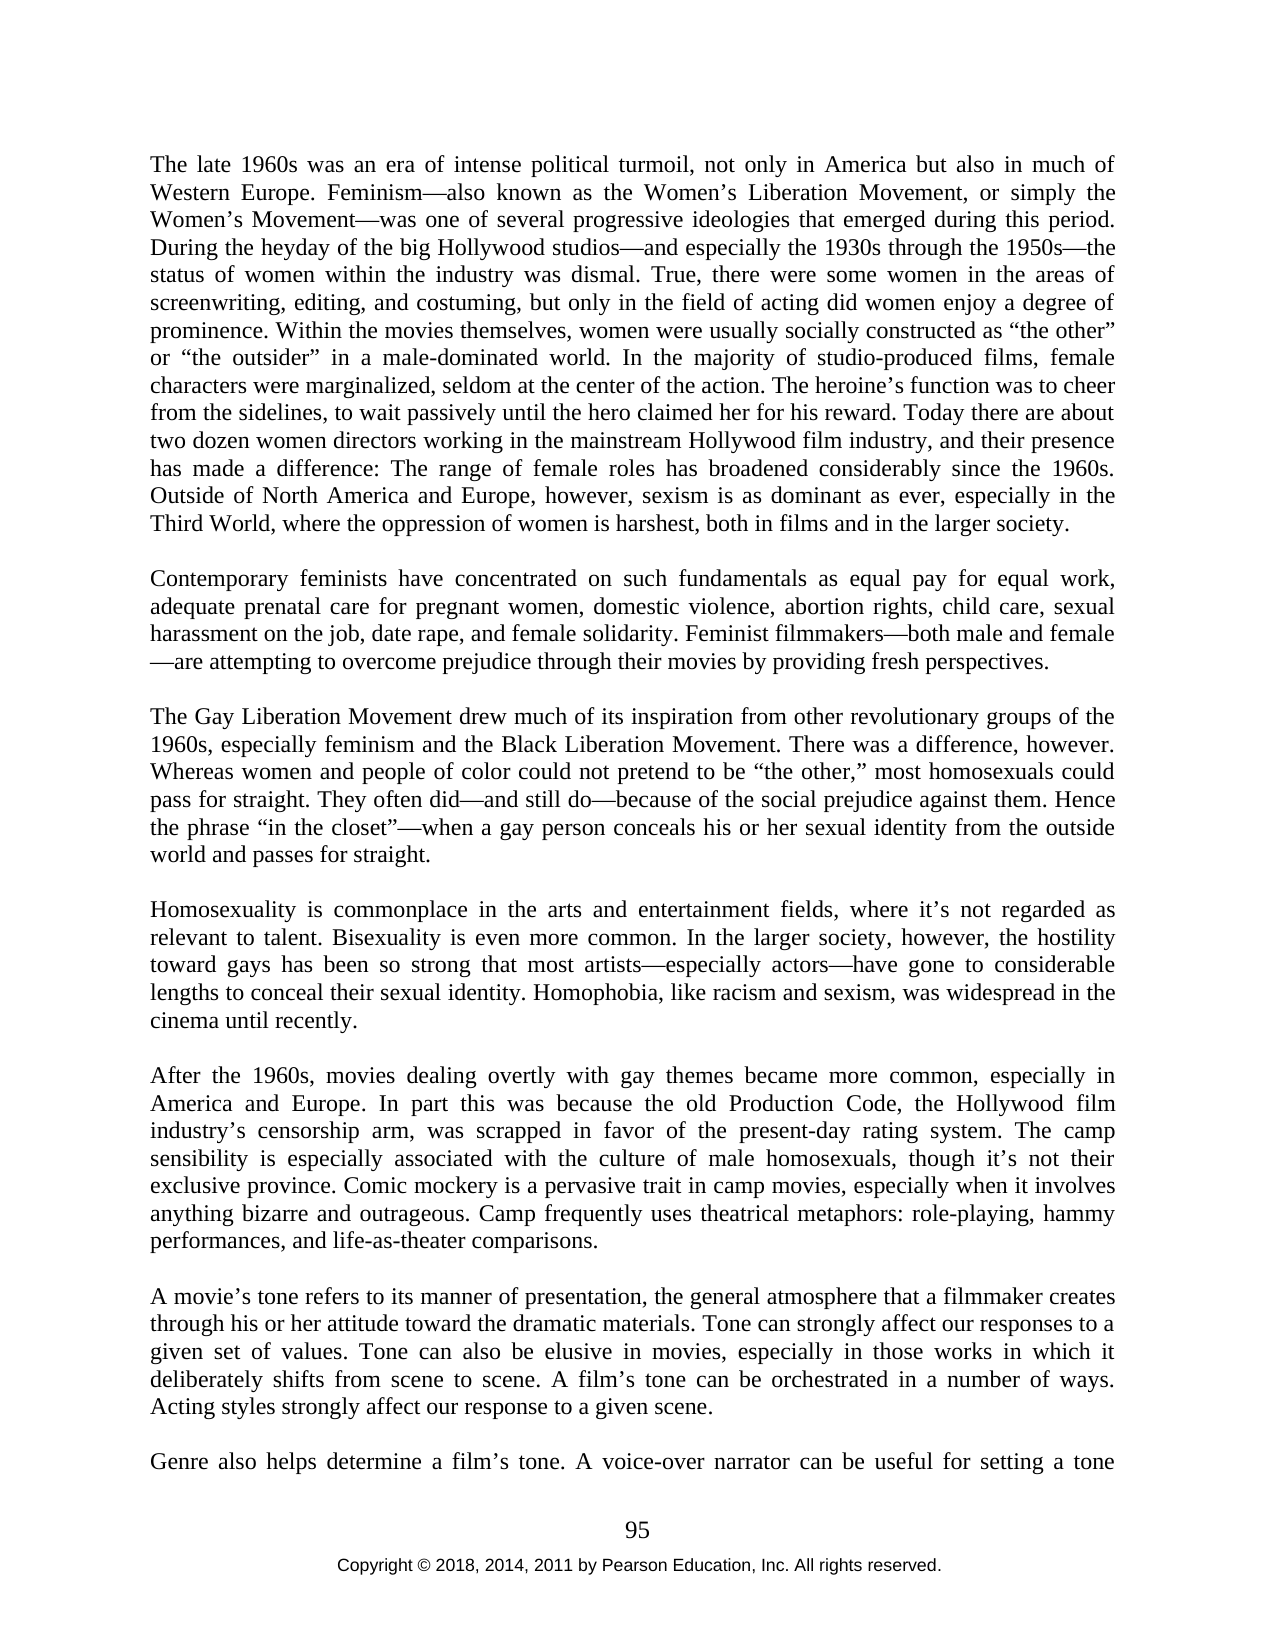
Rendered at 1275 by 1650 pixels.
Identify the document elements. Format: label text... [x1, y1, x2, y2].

text The late 1960s was an era of intense political turmoil, not only in America but also in much of Western Europe. Feminism—also known as the Women’s Liberation Movement, or simply the Women’s Movement—was one of several progressive ideologies that emerged during this period. During the heyday of the big Hollywood studios—and especially the 1930s through the 1950s—the status of women within the industry was dismal. True, there were some women in the areas of screenwriting, editing, and costuming, but only in the field of acting did women enjoy a degree of prominence. Within the movies themselves, women were usually socially constructed as “the other” or “the outsider” in a male-dominated world. In the majority of studio-produced films, female characters were marginalized, seldom at the center of the action. The heroine’s function was to cheer from the sidelines, to wait passively until the hero claimed her for his reward. Today there are about two dozen women directors working in the mainstream Hollywood film industry, and their presence has made a difference: The range of female roles has broadened considerably since the 1960s. Outside of North America and Europe, however, sexism is as dominant as ever, especially in the Third World, where the oppression of women is harshest, both in films and in the larger society. [150, 150, 1117, 536]
text The Gay Liberation Movement drew much of its inspiration from other revolutionary groups of the 1960s, especially feminism and the Black Liberation Movement. There was a difference, however. Whereas women and people of color could not pretend to be “the other,” most homosexuals could pass for straight. They often did—and still do—because of the social prejudice against them. Hence the phrase “in the closet”—when a gay person conceals his or her sexual identity from the outside world and passes for straight. [150, 702, 1117, 868]
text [150, 1447, 1117, 1475]
text After the 1960s, movies dealing overtly with gay themes became more common, especially in America and Europe. In part this was because the old Production Code, the Hollywood film industry’s censorship arm, was scrapped in favor of the present-day rating system. The camp sensibility is especially associated with the culture of male homosexuals, though it’s not their exclusive province. Comic mockery is a pervasive trait in camp movies, especially when it involves anything bizarre and outrageous. Camp frequently uses theatrical metaphors: role-playing, hammy performances, and life-as-theater comparisons. [150, 1061, 1117, 1254]
text Homosexuality is commonplace in the arts and entertainment fields, where it’s not regarded as relevant to talent. Bisexuality is even more common. In the larger society, however, the hostility toward gays has been so strong that most artists—especially actors—have gone to considerable lengths to conceal their sexual identity. Homophobia, like racism and sexism, was widespread in the cinema until recently. [150, 895, 1117, 1033]
text Contemporary feminists have concentrated on such fundamentals as equal pay for equal work, adequate prenatal care for pregnant women, domestic violence, abortion rights, child care, sexual harassment on the job, date rape, and female solidarity. Feminist filmmakers—both male and female—are attempting to overcome prejudice through their movies by providing fresh perspectives. [150, 564, 1117, 674]
text A movie’s tone refers to its manner of presentation, the general atmosphere that a filmmaker creates through his or her attitude toward the dramatic materials. Tone can strongly affect our responses to a given set of values. Tone can also be elusive in movies, especially in those works in which it deliberately shifts from scene to scene. A film’s tone can be orchestrated in a number of ways. Acting styles strongly affect our response to a given scene. [150, 1282, 1117, 1420]
